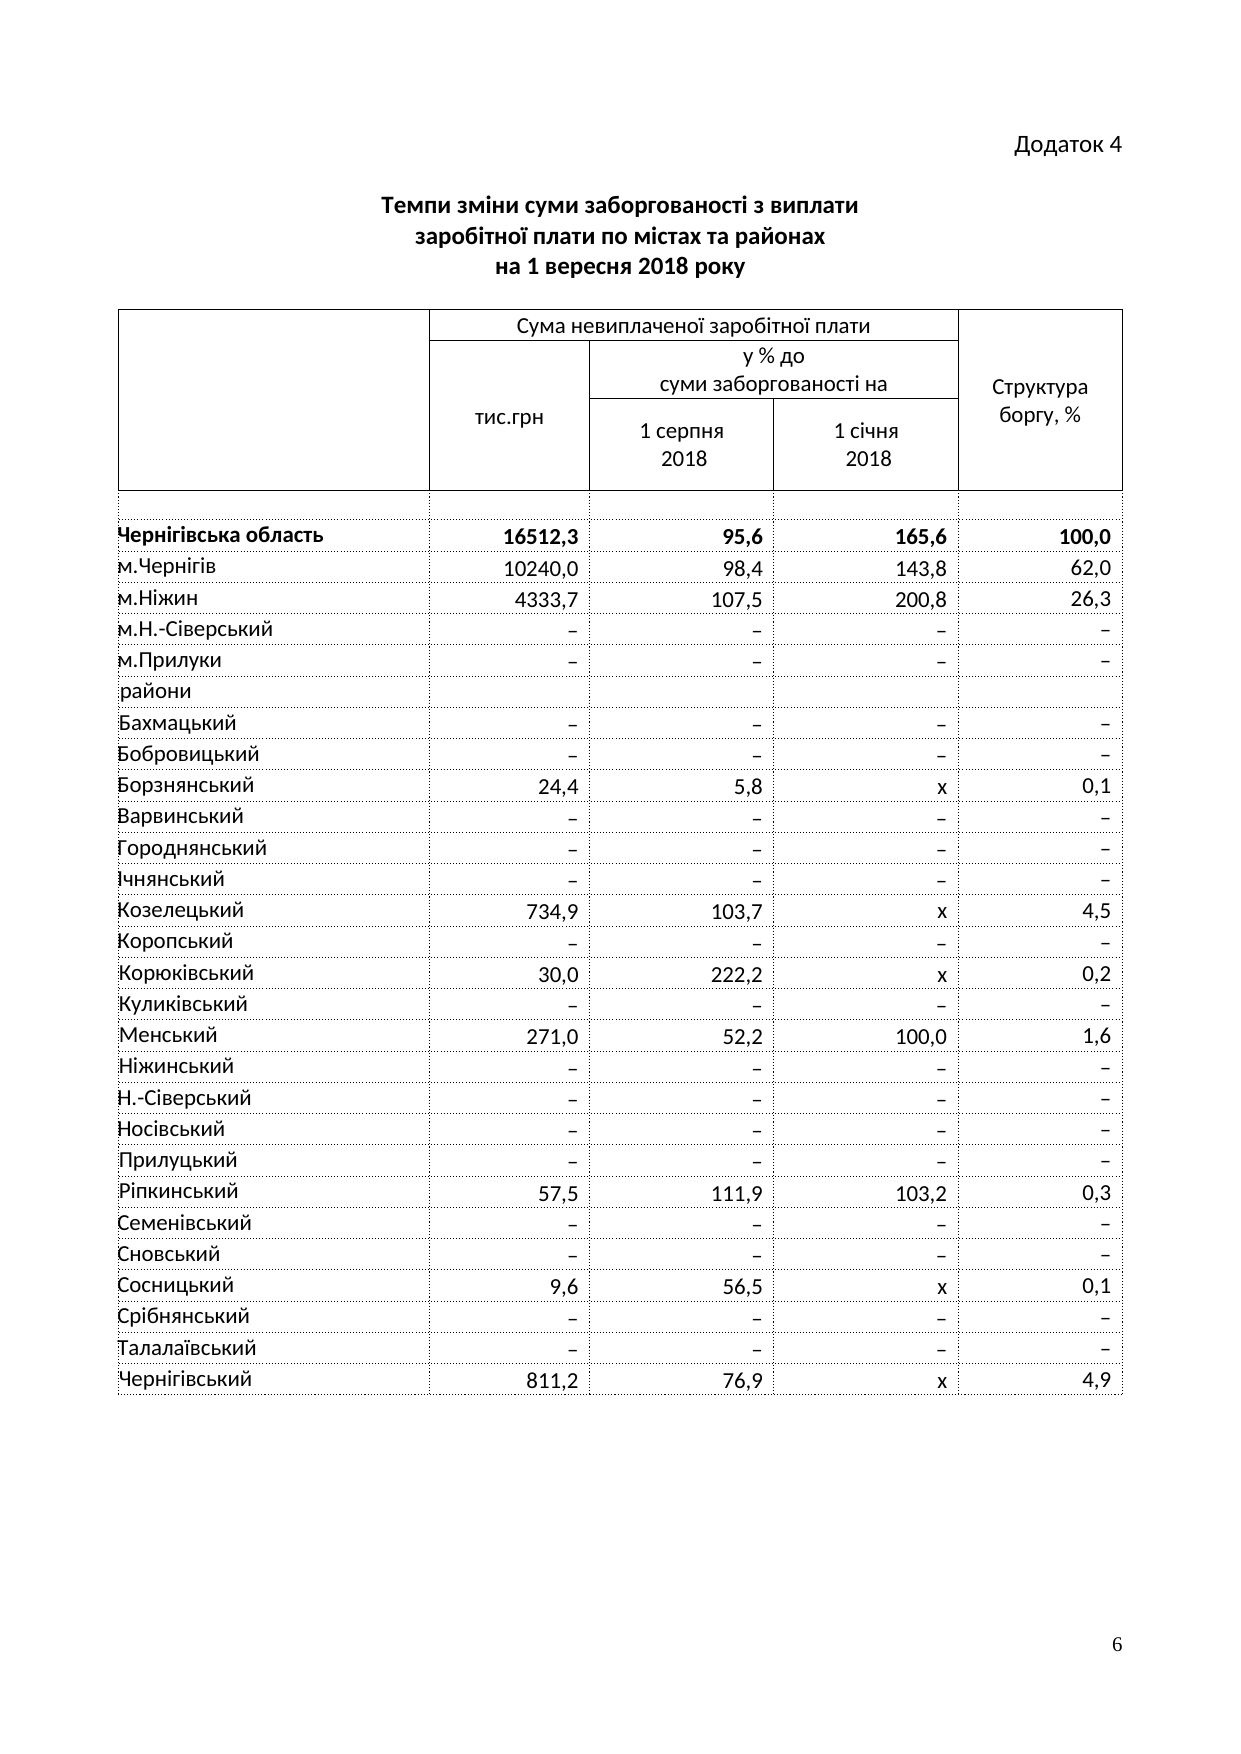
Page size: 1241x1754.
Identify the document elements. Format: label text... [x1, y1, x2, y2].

table_cell Куликівський [118, 988, 429, 1019]
table_header Структура боргу, % [959, 310, 1122, 490]
table_cell – [430, 1301, 589, 1332]
table_cell – [774, 1144, 958, 1176]
table_cell Козелецький [118, 894, 429, 926]
table_cell 111,9 [590, 1176, 774, 1207]
table_cell [590, 676, 774, 707]
table_cell – [774, 988, 958, 1019]
table_cell – [958, 863, 1122, 894]
table_cell 4,9 [958, 1363, 1122, 1394]
table_cell – [590, 738, 774, 769]
table_cell 10240,0 [430, 551, 589, 582]
table_cell 1 серпня 2018 [590, 399, 773, 490]
table_cell – [590, 832, 774, 863]
table_cell м.Н.-Сіверський [118, 613, 429, 644]
table_cell 5,8 [590, 769, 774, 801]
table_cell – [774, 707, 958, 738]
table_cell – [590, 1301, 774, 1332]
table_header Сума невиплаченої заробітної плати [430, 310, 958, 340]
table_cell Коропський [118, 926, 429, 957]
table_cell – [958, 1082, 1122, 1113]
table_cell х [774, 769, 958, 801]
table_cell – [430, 832, 589, 863]
table_cell – [958, 1051, 1122, 1082]
table_cell 0,2 [958, 957, 1122, 988]
table_cell 1,6 [958, 1019, 1122, 1051]
table_cell – [774, 1207, 958, 1238]
table_cell 0,1 [958, 769, 1122, 801]
table_cell – [774, 738, 958, 769]
table_cell [774, 676, 958, 707]
table_cell – [774, 863, 958, 894]
table_cell 222,2 [590, 957, 774, 988]
table_cell 30,0 [430, 957, 589, 988]
table_cell – [958, 988, 1122, 1019]
table_cell – [430, 613, 589, 644]
table_cell Талалаївський [118, 1332, 429, 1363]
table_cell х [774, 894, 958, 926]
table_cell – [958, 1207, 1122, 1238]
table_cell – [590, 1113, 774, 1144]
table_cell 100,0 [774, 1019, 958, 1051]
table_cell – [430, 1332, 589, 1363]
table_cell 62,0 [958, 551, 1122, 582]
table_cell [118, 491, 429, 519]
table_cell – [774, 644, 958, 676]
table_cell – [958, 644, 1122, 676]
table_cell – [430, 863, 589, 894]
table_cell – [958, 1238, 1122, 1269]
text на 1 вересня 2018 року [118, 251, 1122, 281]
table_cell 0,1 [958, 1269, 1122, 1301]
table_cell [590, 491, 774, 519]
table_cell [430, 676, 589, 707]
table_cell 16512,3 [430, 519, 589, 551]
table_cell – [774, 832, 958, 863]
table_cell [958, 491, 1122, 519]
table_cell – [430, 926, 589, 957]
table_cell – [590, 1207, 774, 1238]
table_cell – [430, 738, 589, 769]
table_cell 165,6 [774, 519, 958, 551]
table_cell [774, 491, 958, 519]
table_cell – [774, 1332, 958, 1363]
table_cell 811,2 [430, 1363, 589, 1394]
table_cell [430, 491, 589, 519]
table_cell м.Ніжин [118, 582, 429, 613]
table_cell – [430, 801, 589, 832]
table_cell 103,7 [590, 894, 774, 926]
table_cell – [958, 801, 1122, 832]
table_cell 0,3 [958, 1176, 1122, 1207]
table_cell – [590, 863, 774, 894]
table_cell – [774, 1301, 958, 1332]
text Темпи зміни суми заборгованості з виплати [118, 189, 1122, 220]
table_cell х [774, 1363, 958, 1394]
table_cell – [958, 832, 1122, 863]
table_cell – [430, 1207, 589, 1238]
table_cell 95,6 [590, 519, 774, 551]
table_cell – [958, 1332, 1122, 1363]
table_cell – [430, 1051, 589, 1082]
table_cell тис.грн [430, 341, 589, 490]
table_cell – [958, 738, 1122, 769]
table_cell 100,0 [958, 519, 1122, 551]
table_cell м.Прилуки [118, 644, 429, 676]
table_cell Н.-Сіверський [118, 1082, 429, 1113]
table_cell – [958, 1301, 1122, 1332]
table_cell 56,5 [590, 1269, 774, 1301]
table_cell Носівський [118, 1113, 429, 1144]
table_cell Корюківський [118, 957, 429, 988]
table_cell Борзнянський [118, 769, 429, 801]
table_cell 4333,7 [430, 582, 589, 613]
text Додаток 4 [118, 128, 1122, 159]
table_cell – [590, 1238, 774, 1269]
table_cell 1 січня 2018 [774, 399, 958, 490]
table_cell Чернігівська область [118, 519, 429, 551]
table_cell – [430, 1238, 589, 1269]
table_cell – [774, 1238, 958, 1269]
table_cell 24,4 [430, 769, 589, 801]
table_cell Чернігівський [118, 1363, 429, 1394]
table_cell Сосницький [118, 1269, 429, 1301]
table_cell – [774, 801, 958, 832]
table_cell – [958, 1113, 1122, 1144]
table_cell Ніжинський [118, 1051, 429, 1082]
table_cell – [590, 707, 774, 738]
table_cell – [590, 1051, 774, 1082]
table_cell 76,9 [590, 1363, 774, 1394]
table_cell 52,2 [590, 1019, 774, 1051]
table_cell – [590, 1082, 774, 1113]
table_cell Прилуцький [118, 1144, 429, 1176]
table_cell х [774, 1269, 958, 1301]
table_cell – [590, 801, 774, 832]
table_cell райони [118, 676, 429, 707]
table_cell 143,8 [774, 551, 958, 582]
table_cell – [590, 613, 774, 644]
table_cell – [430, 1082, 589, 1113]
table_cell у % до суми заборгованості на [590, 341, 958, 397]
table_cell – [958, 613, 1122, 644]
table_cell – [774, 1082, 958, 1113]
table_cell 98,4 [590, 551, 774, 582]
table_cell Сновський [118, 1238, 429, 1269]
table_cell – [590, 1332, 774, 1363]
table_cell 107,5 [590, 582, 774, 613]
table_cell – [590, 988, 774, 1019]
table_cell 103,2 [774, 1176, 958, 1207]
table_cell – [430, 988, 589, 1019]
table_cell – [430, 1144, 589, 1176]
table_cell Бахмацький [118, 707, 429, 738]
table_cell – [430, 1113, 589, 1144]
table_cell Ріпкинський [118, 1176, 429, 1207]
table_cell – [774, 1051, 958, 1082]
table_header [119, 310, 429, 490]
table_cell – [774, 1113, 958, 1144]
table_cell [958, 676, 1122, 707]
table_cell Варвинський [118, 801, 429, 832]
table_cell – [958, 926, 1122, 957]
text заробітної плати по містах та районах [118, 220, 1122, 251]
table_cell – [430, 707, 589, 738]
table_cell Бобровицький [118, 738, 429, 769]
table_cell Городнянський [118, 832, 429, 863]
table_cell – [430, 644, 589, 676]
table_cell – [590, 644, 774, 676]
table_cell 734,9 [430, 894, 589, 926]
table_cell Срібнянський [118, 1301, 429, 1332]
table_cell м.Чернігів [118, 551, 429, 582]
table_cell – [774, 613, 958, 644]
table_cell – [774, 926, 958, 957]
table_cell 271,0 [430, 1019, 589, 1051]
table_cell 57,5 [430, 1176, 589, 1207]
table_cell – [958, 1144, 1122, 1176]
table_cell 4,5 [958, 894, 1122, 926]
table_cell Ічнянський [118, 863, 429, 894]
table_cell 9,6 [430, 1269, 589, 1301]
table_cell Семенівський [118, 1207, 429, 1238]
table_cell – [590, 926, 774, 957]
table_cell – [590, 1144, 774, 1176]
table_cell Менський [118, 1019, 429, 1051]
table_cell 26,3 [958, 582, 1122, 613]
table_cell 200,8 [774, 582, 958, 613]
table_cell – [958, 707, 1122, 738]
table_cell х [774, 957, 958, 988]
